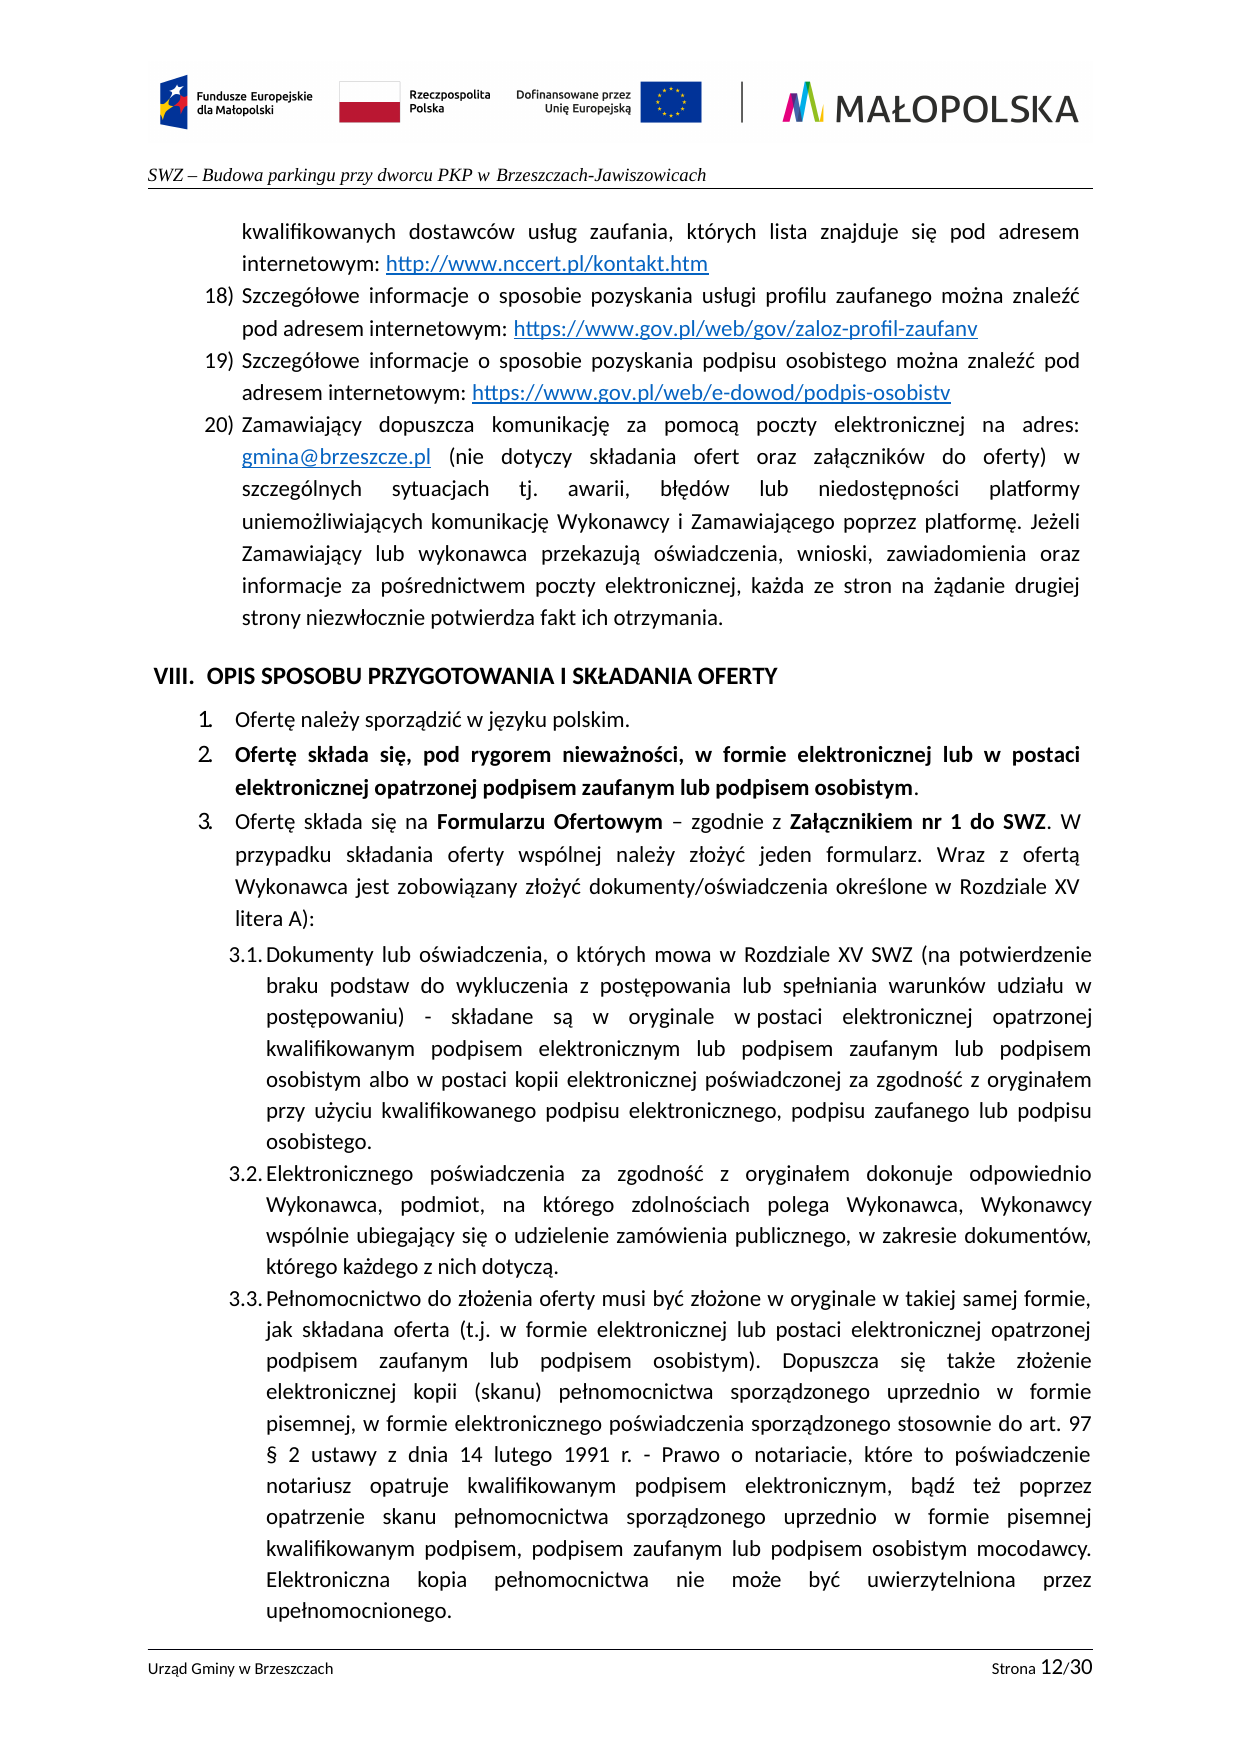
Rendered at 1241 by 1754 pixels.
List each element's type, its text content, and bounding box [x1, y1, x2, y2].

list Szczegółowe informacje o sposobie pozyskania podpisu osobistego można znaleźć pod adresem internetowym: https://www.gov.pl/web/e-dowod/podpis-osobistv [204, 346, 1081, 406]
list Zamawiający dopuszcza komunikację za pomocą poczty elektronicznej na adres: gmina@brzeszcze.pl (nie dotyczy składania ofert oraz załączników do oferty) w szczególnych sytuacjach tj. awarii, błędów lub niedostępności platformy uniemożliwiających komunikację Wykonawcy i Zamawiającego poprzez platformę. Jeżeli Zamawiający lub wykonawca przekazują oświadczenia, wnioski, zawiadomienia oraz informacje za pośrednictwem poczty elektronicznej, każda ze stron na żądanie drugiej strony niezwłocznie potwierdza fakt ich otrzymania. [204, 410, 1081, 631]
list Dokumenty lub oświadczenia, o których mowa w Rozdziale XV SWZ (na potwierdzenie braku podstaw do wykluczenia z postępowania lub spełniania warunków udziału w postępowaniu) - składane są w oryginale w postaci elektronicznej opatrzonej kwalifikowanym podpisem elektronicznym lub podpisem zaufanym lub podpisem osobistym albo w postaci kopii elektronicznej poświadczonej za zgodność z oryginałem przy użyciu kwalifikowanego podpisu elektronicznego, podpisu zaufanego lub podpisu osobistego. [228, 937, 1093, 1155]
list Pełnomocnictwo do złożenia oferty musi być złożone w oryginale w takiej samej formie, jak składana oferta (t.j. w formie elektronicznej lub postaci elektronicznej opatrzonej podpisem zaufanym lub podpisem osobistym). Dopuszcza się także złożenie elektronicznej kopii (skanu) pełnomocnictwa sporządzonego uprzednio w formie pisemnej, w formie elektronicznego poświadczenia sporządzonego stosownie do art. 97 § 2 ustawy z dnia 14 lutego 1991 r. - Prawo o notariacie, które to poświadczenie notariusz opatruje kwalifikowanym podpisem elektronicznym, bądź też poprzez opatrzenie skanu pełnomocnictwa sporządzonego uprzednio w formie pisemnej kwalifikowanym podpisem, podpisem zaufanym lub podpisem osobistym mocodawcy. Elektroniczna kopia pełnomocnictwa nie może być uwierzytelniona przez upełnomocnionego. [228, 1280, 1093, 1624]
subtitle OPIS SPOSOBU PRZYGOTOWANIA I SKŁADANIA OFERTY [153, 661, 1093, 691]
list Ofertę należy sporządzić w języku polskim. [197, 703, 1081, 734]
list Szczegółowe informacje o sposobie pozyskania usługi profilu zaufanego można znaleźć pod adresem internetowym: https://www.gov.pl/web/gov/zaloz-profil-zaufanv [204, 281, 1081, 342]
list Ofertę składa się na Formularzu Ofertowym – zgodnie z Załącznikiem nr 1 do SWZ. W przypadku składania oferty wspólnej należy złożyć jeden formularz. Wraz z ofertą Wykonawca jest zobowiązany złożyć dokumenty/oświadczenia określone w Rozdziale XV litera A): [197, 805, 1081, 932]
picture [147, 61, 1093, 143]
list Elektronicznego poświadczenia za zgodność z oryginałem dokonuje odpowiednio Wykonawca, podmiot, na którego zdolnościach polega Wykonawca, Wykonawcy wspólnie ubiegający się o udzielenie zamówienia publicznego, w zakresie dokumentów, którego każdego z nich dotyczą. [228, 1155, 1093, 1280]
list Ofertę składa się, pod rygorem nieważności, w formie elektronicznej lub w postaci elektronicznej opatrzonej podpisem zaufanym lub podpisem osobistym. [197, 738, 1081, 801]
